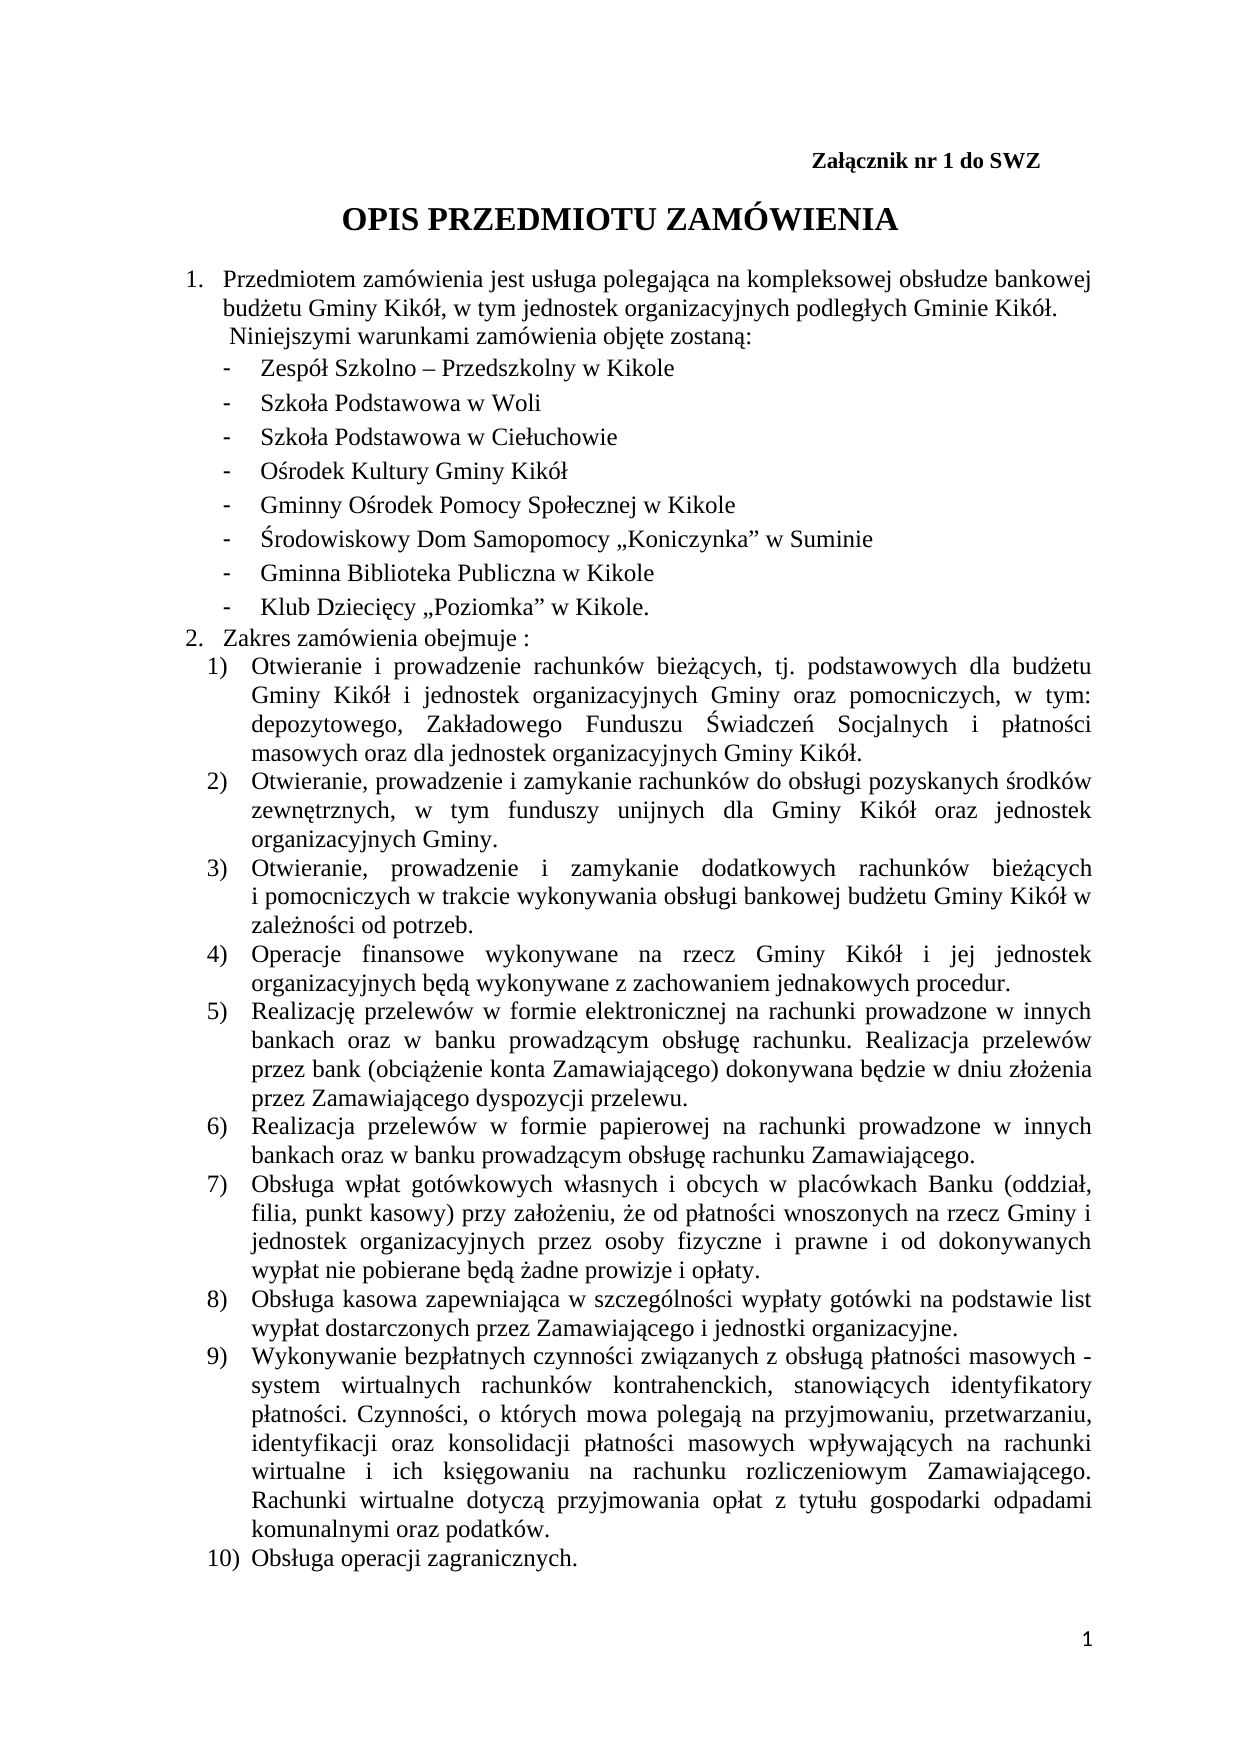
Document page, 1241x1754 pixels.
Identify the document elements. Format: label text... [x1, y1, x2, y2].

list Operacje finansowe wykonywane na rzecz Gminy Kikół i jej jednostek organizacyjnych będą wykonywane z zachowaniem jednakowych procedur. [207, 939, 1093, 996]
list Obsługa operacji zagranicznych. [207, 1543, 1093, 1571]
list Obsługa kasowa zapewniająca w szczególności wypłaty gotówki na podstawie list wypłat dostarczonych przez Zamawiającego i jednostki organizacyjne. [207, 1284, 1093, 1341]
list Otwieranie, prowadzenie i zamykanie dodatkowych rachunków bieżących i pomocniczych w trakcie wykonywania obsługi bankowej budżetu Gminy Kikół w zależności od potrzeb. [207, 853, 1093, 939]
text OPIS PRZEDMIOTU ZAMÓWIENIA [148, 199, 1093, 237]
list Ośrodek Kultury Gminy Kikół [223, 452, 1093, 486]
list Otwieranie i prowadzenie rachunków bieżących, tj. podstawowych dla budżetu Gminy Kikół i jednostek organizacyjnych Gminy oraz pomocniczych, w tym: depozytowego, Zakładowego Funduszu Świadczeń Socjalnych i płatności masowych oraz dla jednostek organizacyjnych Gminy Kikół. [207, 651, 1093, 766]
list Obsługa wpłat gotówkowych własnych i obcych w placówkach Banku (oddział, filia, punkt kasowy) przy założeniu, że od płatności wnoszonych na rzecz Gminy i jednostek organizacyjnych przez osoby fizyczne i prawne i od dokonywanych wypłat nie pobierane będą żadne prowizje i opłaty. [207, 1169, 1093, 1284]
list Klub Dziecięcy „Poziomka” w Kikole. [223, 588, 1093, 623]
list Środowiskowy Dom Samopomocy „Koniczynka” w Suminie [223, 520, 1093, 554]
list Przedmiotem zamówienia jest usługa polegająca na kompleksowej obsłudze bankowej budżetu Gminy Kikół, w tym jednostek organizacyjnych podległych Gminie Kikół. [185, 264, 1093, 321]
list Wykonywanie bezpłatnych czynności związanych z obsługą płatności masowych - system wirtualnych rachunków kontrahenckich, stanowiących identyfikatory płatności. Czynności, o których mowa polegają na przyjmowaniu, przetwarzaniu, identyfikacji oraz konsolidacji płatności masowych wpływających na rachunki wirtualne i ich księgowaniu na rachunku rozliczeniowym Zamawiającego. Rachunki wirtualne dotyczą przyjmowania opłat z tytułu gospodarki odpadami komunalnymi oraz podatków. [207, 1341, 1093, 1543]
list Szkoła Podstawowa w Ciełuchowie [223, 418, 1093, 452]
list Szkoła Podstawowa w Woli [223, 384, 1093, 418]
list Realizację przelewów w formie elektronicznej na rachunki prowadzone w innych bankach oraz w banku prowadzącym obsługę rachunku. Realizacja przelewów przez bank (obciążenie konta Zamawiającego) dokonywana będzie w dniu złożenia przez Zamawiającego dyspozycji przelewu. [207, 996, 1093, 1111]
list Zespół Szkolno – Przedszkolny w Kikole [223, 350, 1093, 384]
list Gminny Ośrodek Pomocy Społecznej w Kikole [223, 486, 1093, 520]
list Gminna Biblioteka Publiczna w Kikole [223, 554, 1093, 588]
list Zakres zamówienia obejmuje : [185, 623, 1093, 651]
text Załącznik nr 1 do SWZ [148, 148, 1093, 174]
list Otwieranie, prowadzenie i zamykanie rachunków do obsługi pozyskanych środków zewnętrznych, w tym funduszy unijnych dla Gminy Kikół oraz jednostek organizacyjnych Gminy. [207, 766, 1093, 853]
text Niniejszymi warunkami zamówienia objęte zostaną: [223, 321, 1093, 350]
list Realizacja przelewów w formie papierowej na rachunki prowadzone w innych bankach oraz w banku prowadzącym obsługę rachunku Zamawiającego. [207, 1111, 1093, 1169]
